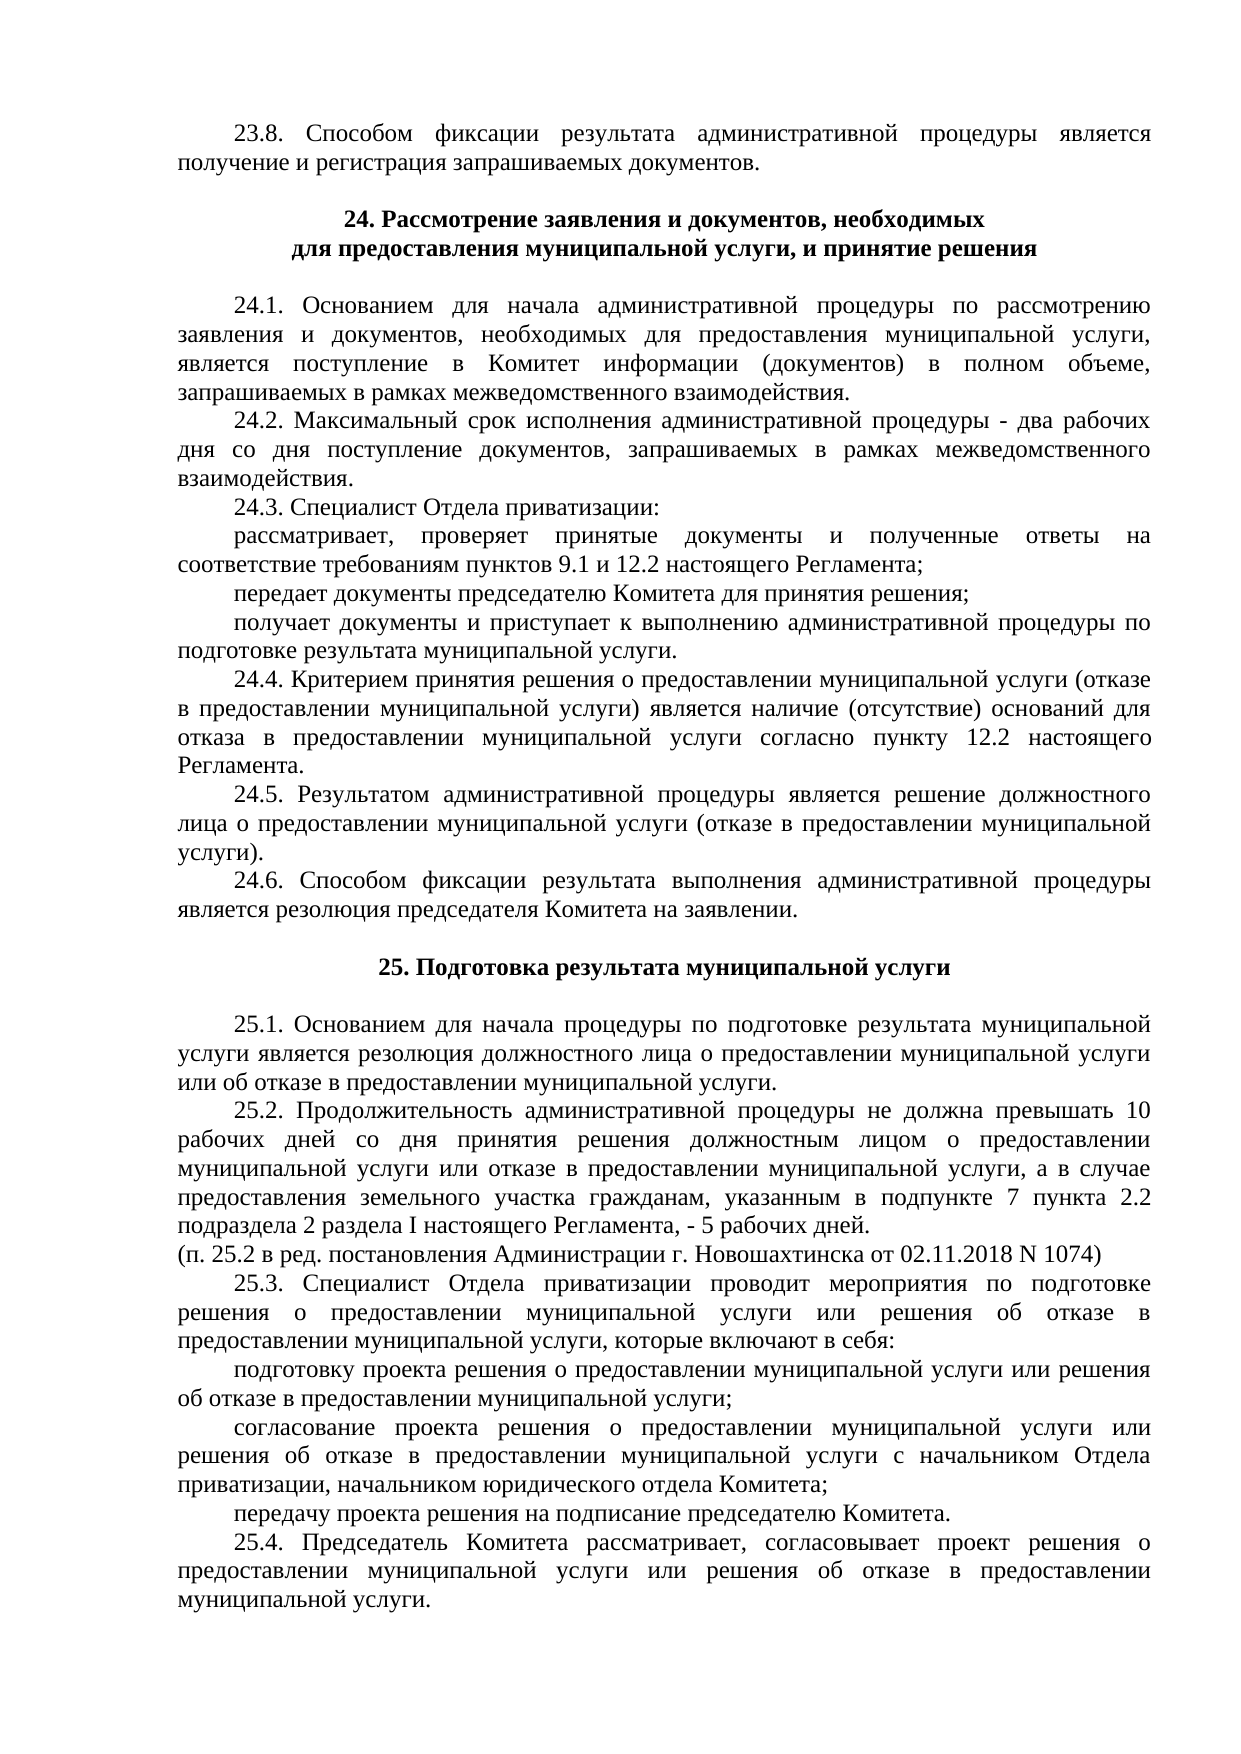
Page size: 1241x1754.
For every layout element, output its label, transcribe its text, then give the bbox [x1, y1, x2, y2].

text получает документы и приступает к выполнению административной процедуры по подготовке результата муниципальной услуги. [177, 607, 1152, 664]
title 24. Рассмотрение заявления и документов, необходимых [177, 204, 1152, 233]
text 24.6. Способом фиксации результата выполнения административной процедуры является резолюция председателя Комитета на заявлении. [177, 866, 1152, 923]
text 24.4. Критерием принятия решения о предоставлении муниципальной услуги (отказе в предоставлении муниципальной услуги) является наличие (отсутствие) оснований для отказа в предоставлении муниципальной услуги согласно пункту 12.2 настоящего Регламента. [177, 664, 1152, 779]
text 25.1. Основанием для начала процедуры по подготовке результата муниципальной услуги является резолюция должностного лица о предоставлении муниципальной услуги или об отказе в предоставлении муниципальной услуги. [177, 1009, 1152, 1096]
title для предоставления муниципальной услуги, и принятие решения [177, 233, 1152, 262]
text 24.3. Специалист Отдела приватизации: [177, 492, 1152, 521]
text (п. 25.2 в ред. постановления Администрации г. Новошахтинска от 02.11.2018 N 1074) [177, 1239, 1152, 1268]
text 24.1. Основанием для начала административной процедуры по рассмотрению заявления и документов, необходимых для предоставления муниципальной услуги, является поступление в Комитет информации (документов) в полном объеме, запрашиваемых в рамках межведомственного взаимодействия. [177, 291, 1152, 406]
text согласование проекта решения о предоставлении муниципальной услуги или решения об отказе в предоставлении муниципальной услуги с начальником Отдела приватизации, начальником юридического отдела Комитета; [177, 1412, 1152, 1498]
text 25.3. Специалист Отдела приватизации проводит мероприятия по подготовке решения о предоставлении муниципальной услуги или решения об отказе в предоставлении муниципальной услуги, которые включают в себя: [177, 1268, 1152, 1354]
text передает документы председателю Комитета для принятия решения; [177, 578, 1152, 607]
text 25.2. Продолжительность административной процедуры не должна превышать 10 рабочих дней со дня принятия решения должностным лицом о предоставлении муниципальной услуги или отказе в предоставлении муниципальной услуги, а в случае предоставления земельного участка гражданам, указанным в подпункте 7 пункта 2.2 подраздела 2 раздела I настоящего Регламента, - 5 рабочих дней. [177, 1096, 1152, 1239]
text рассматривает, проверяет принятые документы и полученные ответы на соответствие требованиям пунктов 9.1 и 12.2 настоящего Регламента; [177, 521, 1152, 578]
text передачу проекта решения на подписание председателю Комитета. [177, 1498, 1152, 1527]
text подготовку проекта решения о предоставлении муниципальной услуги или решения об отказе в предоставлении муниципальной услуги; [177, 1354, 1152, 1412]
text 24.2. Максимальный срок исполнения административной процедуры - два рабочих дня со дня поступление документов, запрашиваемых в рамках межведомственного взаимодействия. [177, 406, 1152, 492]
text 25.4. Председатель Комитета рассматривает, согласовывает проект решения о предоставлении муниципальной услуги или решения об отказе в предоставлении муниципальной услуги. [177, 1527, 1152, 1613]
title 25. Подготовка результата муниципальной услуги [177, 952, 1152, 981]
text 23.8. Способом фиксации результата административной процедуры является получение и регистрация запрашиваемых документов. [177, 118, 1152, 176]
text 24.5. Результатом административной процедуры является решение должностного лица о предоставлении муниципальной услуги (отказе в предоставлении муниципальной услуги). [177, 779, 1152, 866]
